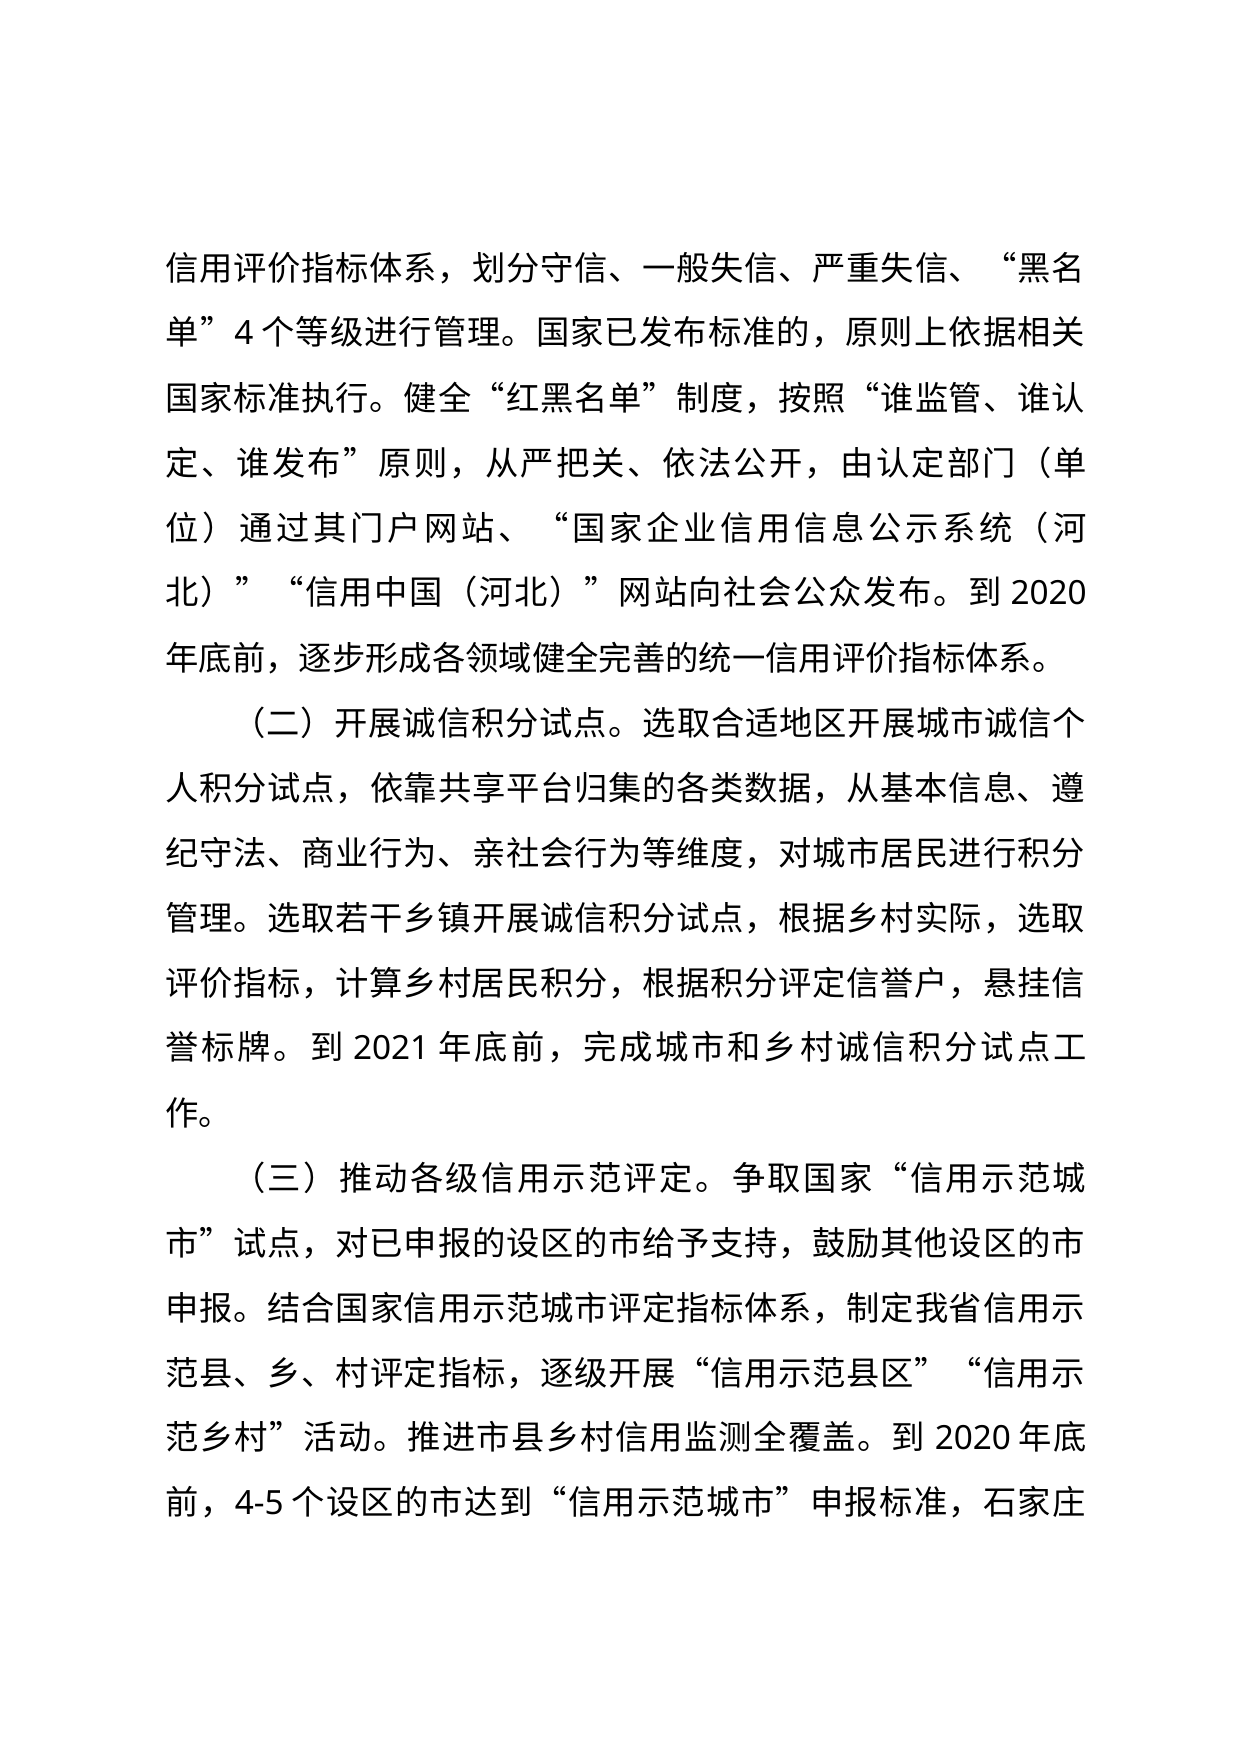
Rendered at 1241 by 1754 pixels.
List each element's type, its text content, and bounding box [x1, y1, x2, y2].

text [165, 1143, 1087, 1533]
text （二）开展诚信积分试点。选取合适地区开展城市诚信个人积分试点，依靠共享平台归集的各类数据，从基本信息、遵纪守法、商业行为、亲社会行为等维度，对城市居民进行积分管理。选取若干乡镇开展诚信积分试点，根据乡村实际，选取评价指标，计算乡村居民积分，根据积分评定信誉户，悬挂信誉标牌。到2021年底前，完成城市和乡村诚信积分试点工作。 [165, 688, 1087, 1143]
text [165, 233, 1087, 688]
